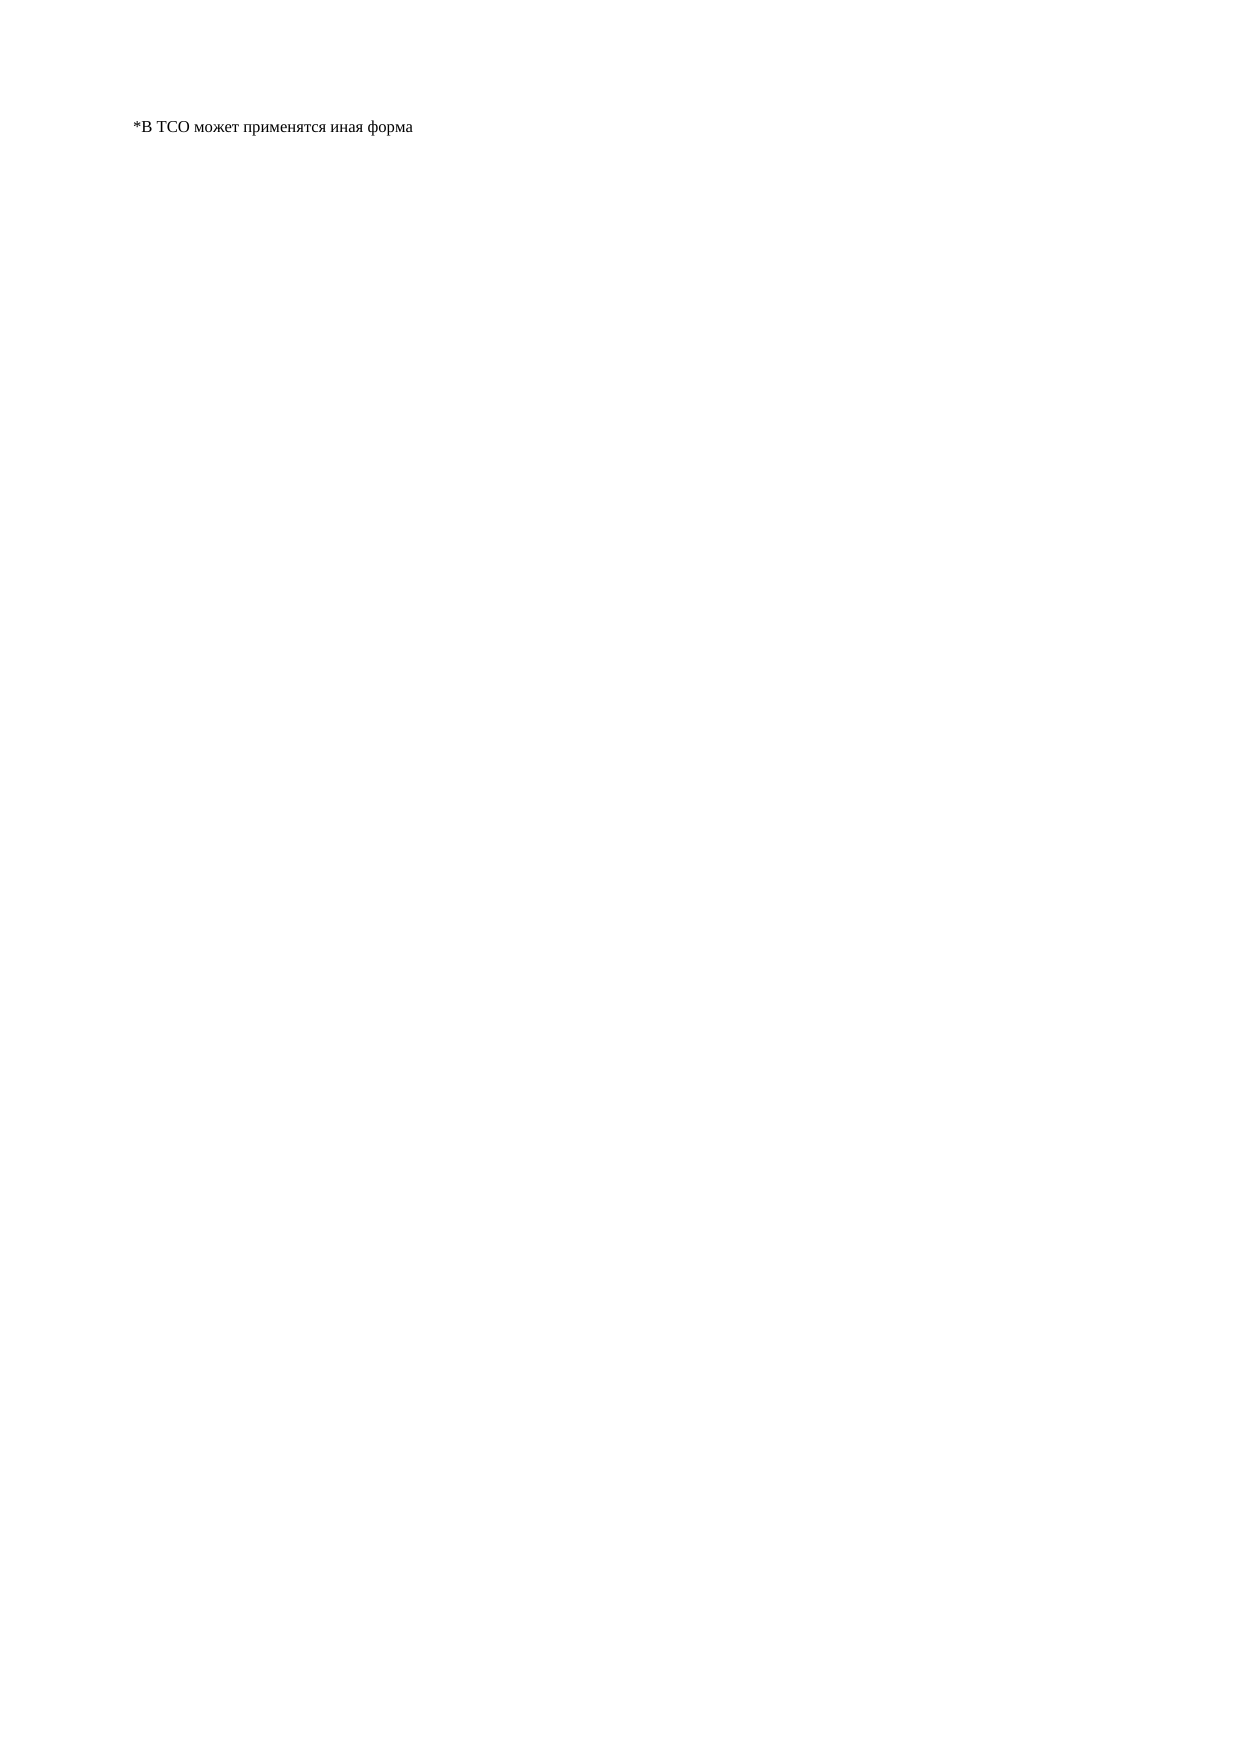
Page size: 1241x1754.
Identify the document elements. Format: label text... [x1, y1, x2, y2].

text *В ТСО может применятся иная форма [133, 117, 1166, 136]
